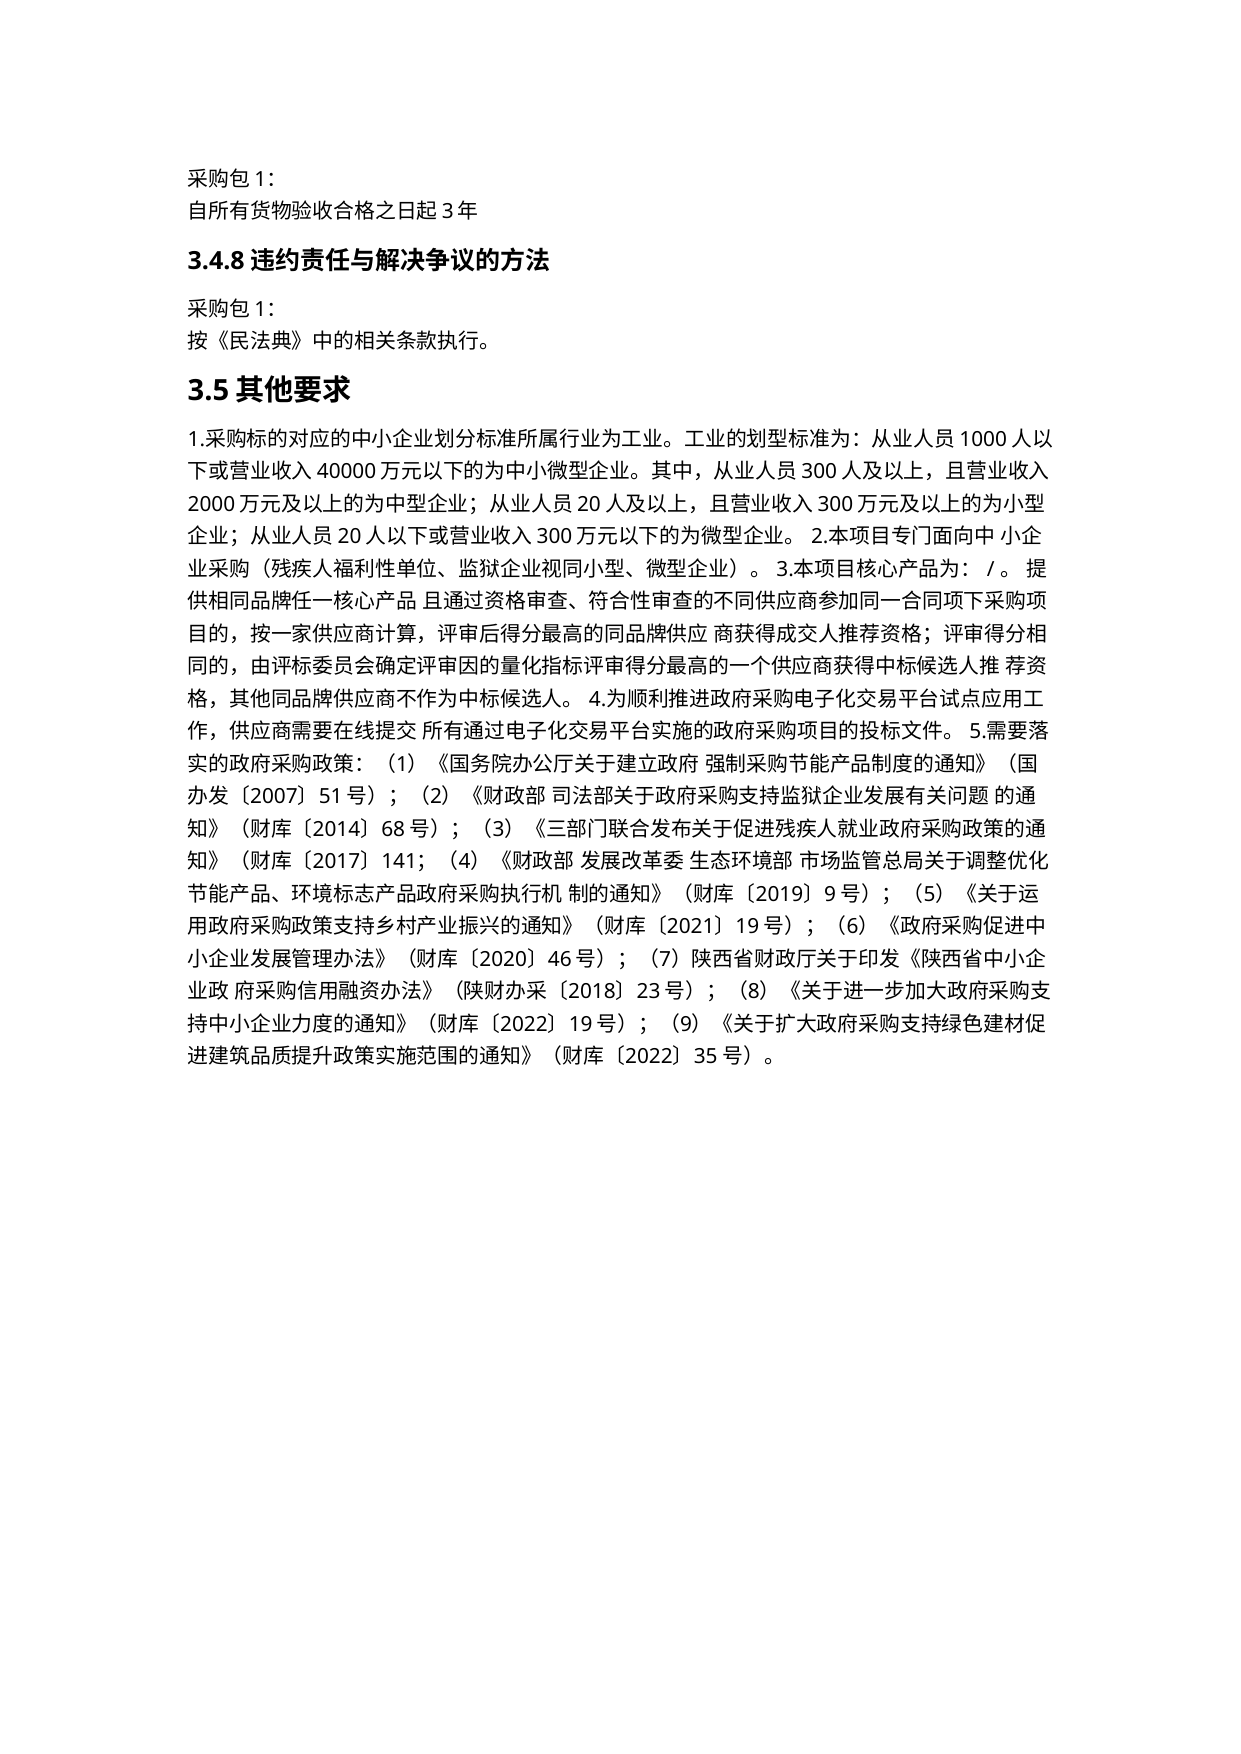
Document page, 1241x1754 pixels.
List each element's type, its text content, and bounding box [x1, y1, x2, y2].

text 采购包1： [187, 292, 1053, 324]
text 3.5其他要求 [187, 357, 1053, 422]
text 1.采购标的对应的中小企业划分标准所属行业为工业。工业的划型标准为：从业人员1000人以下或营业收入40000万元以下的为中小微型企业。其中，从业人员300人及以上，且营业收入2000万元及以上的为中型企业；从业人员20人及以上，且营业收入300万元及以上的为小型企业；从业人员20人以下或营业收入300万元以下的为微型企业。 2.本项目专门面向中 小企业采购（残疾人福利性单位、监狱企业视同小型、微型企业）。 3.本项目核心产品为： / 。 提供相同品牌任一核心产品 且通过资格审查、符合性审查的不同供应商参加同一合同项下采购项目的，按一家供应商计算，评审后得分最高的同品牌供应 商获得成交人推荐资格；评审得分相同的，由评标委员会确定评审因的量化指标评审得分最高的一个供应商获得中标候选人推 荐资格，其他同品牌供应商不作为中标候选人。 4.为顺利推进政府采购电子化交易平台试点应用工作，供应商需要在线提交 所有通过电子化交易平台实施的政府采购项目的投标文件。 5.需要落实的政府采购政策：（1）《国务院办公厅关于建立政府 强制采购节能产品制度的通知》（国办发〔2007〕51号）；（2）《财政部 司法部关于政府采购支持监狱企业发展有关问题 的通知》（财库〔2014〕68号）；（3）《三部门联合发布关于促进残疾人就业政府采购政策的通知》（财库〔2017〕141；（4）《财政部 发展改革委 生态环境部 市场监管总局关于调整优化节能产品、环境标志产品政府采购执行机 制的通知》（财库〔2019〕9号）；（5）《关于运用政府采购政策支持乡村产业振兴的通知》（财库〔2021〕19号）；（6）《政府采购促进中小企业发展管理办法》（财库〔2020〕46号）；（7）陕西省财政厅关于印发《陕西省中小企业政 府采购信用融资办法》（陕财办采〔2018〕23号）；（8）《关于进一步加大政府采购支持中小企业力度的通知》（财库〔2022〕19号）；（9）《关于扩大政府采购支持绿色建材促进建筑品质提升政策实施范围的通知》（财库〔2022〕35 号）。 [187, 422, 1053, 1072]
text 3.4.8违约责任与解决争议的方法 [187, 227, 1053, 292]
text 按《民法典》中的相关条款执行。 [187, 324, 1053, 357]
text 自所有货物验收合格之日起3年 [187, 194, 1053, 227]
text 采购包1： [187, 162, 1053, 194]
